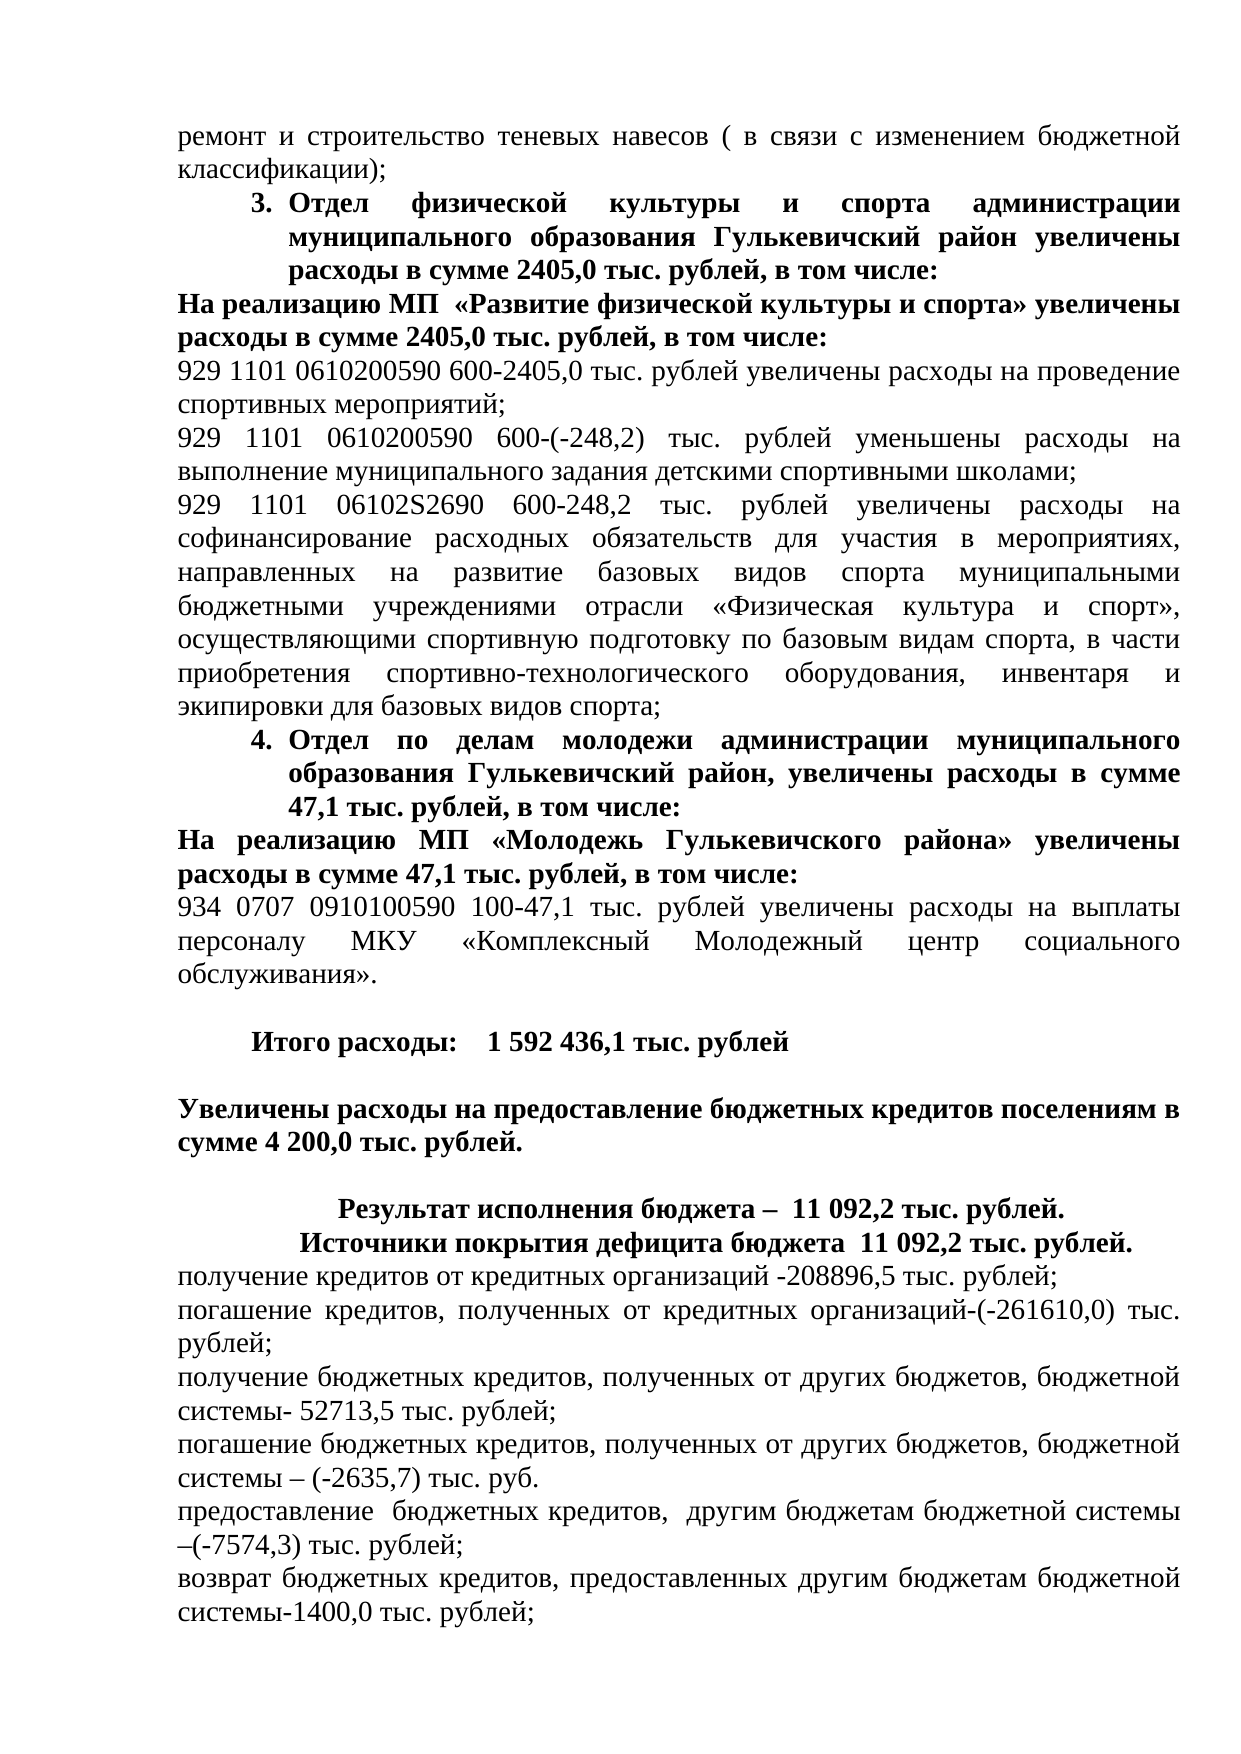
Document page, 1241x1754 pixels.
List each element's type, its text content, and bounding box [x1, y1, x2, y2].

text предоставление бюджетных кредитов, другим бюджетам бюджетной системы –(-7574,3) тыс. рублей; [177, 1493, 1181, 1560]
text 929 1101 06102S2690 600-248,2 тыс. рублей увеличены расходы на софинансирование расходных обязательств для участия в мероприятиях, направленных на развитие базовых видов спорта муниципальными бюджетными учреждениями отрасли «Физическая культура и спорт», осуществляющими спортивную подготовку по базовым видам спорта, в части приобретения спортивно-технологического оборудования, инвентаря и экипировки для базовых видов спорта; [177, 487, 1181, 722]
list Отдел по делам молодежи администрации муниципального образования Гулькевичский район, увеличены расходы в сумме 47,1 тыс. рублей, в том числе: [251, 722, 1181, 822]
text 929 1101 0610200590 600-(-248,2) тыс. рублей уменьшены расходы на выполнение муниципального задания детскими спортивными школами; [177, 420, 1181, 487]
text На реализацию МП «Развитие физической культуры и спорта» увеличены расходы в сумме 2405,0 тыс. рублей, в том числе: [177, 286, 1181, 353]
text возврат бюджетных кредитов, предоставленных другим бюджетам бюджетной системы-1400,0 тыс. рублей; [177, 1560, 1181, 1627]
text получение бюджетных кредитов, полученных от других бюджетов, бюджетной системы- 52713,5 тыс. рублей; [177, 1359, 1181, 1426]
text 934 0707 0910100590 100-47,1 тыс. рублей увеличены расходы на выплаты персоналу МКУ «Комплексный Молодежный центр социального обслуживания». [177, 889, 1181, 990]
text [177, 118, 1181, 185]
text Увеличены расходы на предоставление бюджетных кредитов поселениям в сумме 4 200,0 тыс. рублей. [177, 1091, 1181, 1158]
text Источники покрытия дефицита бюджета 11 092,2 тыс. рублей. [177, 1225, 1181, 1258]
text погашение кредитов, полученных от кредитных организаций-(-261610,0) тыс. рублей; [177, 1292, 1181, 1359]
text получение кредитов от кредитных организаций -208896,5 тыс. рублей; [177, 1258, 1181, 1292]
list Отдел физической культуры и спорта администрации муниципального образования Гулькевичский район увеличены расходы в сумме 2405,0 тыс. рублей, в том числе: [251, 185, 1181, 286]
text Итого расходы: 1 592 436,1 тыс. рублей [177, 1024, 1181, 1057]
text погашение бюджетных кредитов, полученных от других бюджетов, бюджетной системы – (-2635,7) тыс. руб. [177, 1426, 1181, 1493]
text На реализацию МП «Молодежь Гулькевичского района» увеличены расходы в сумме 47,1 тыс. рублей, в том числе: [177, 822, 1181, 889]
text 929 1101 0610200590 600-2405,0 тыс. рублей увеличены расходы на проведение спортивных мероприятий; [177, 353, 1181, 420]
list Результат исполнения бюджета – 11 092,2 тыс. рублей. [177, 1191, 1181, 1225]
